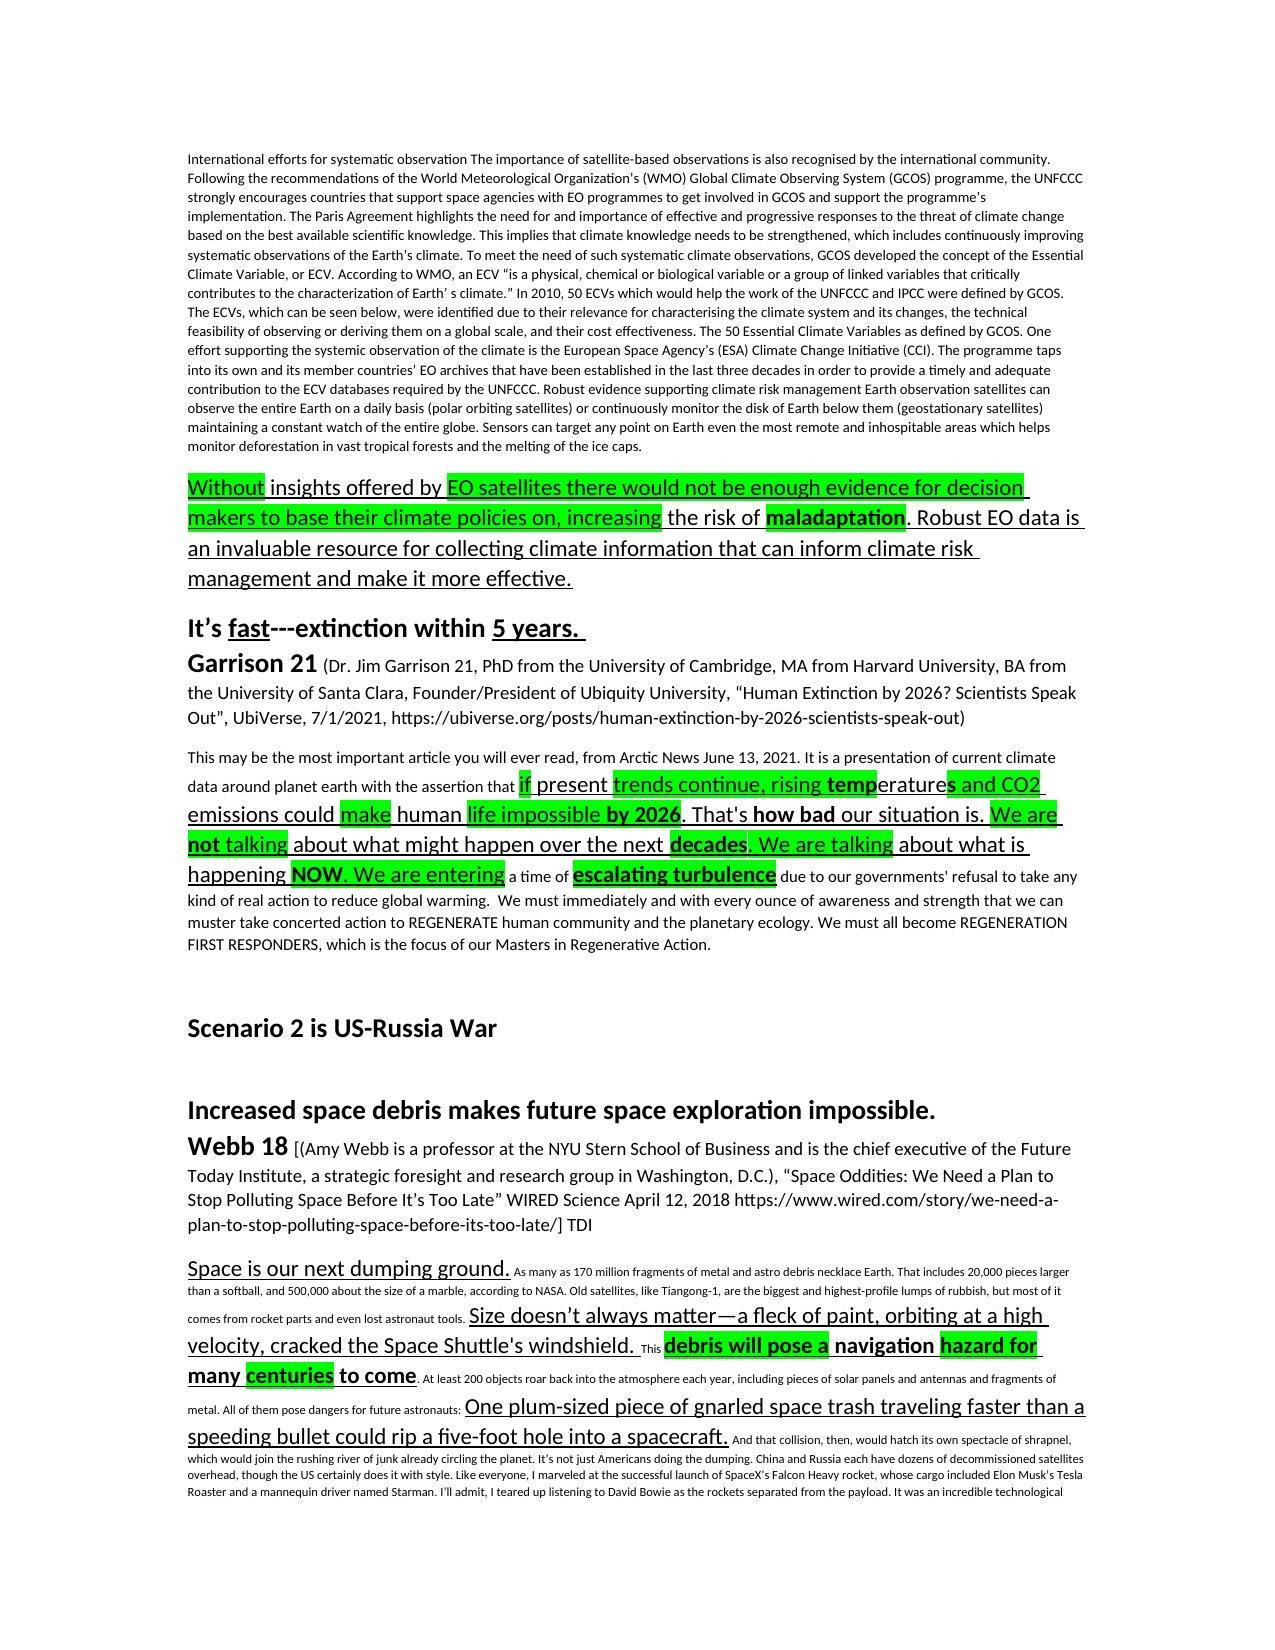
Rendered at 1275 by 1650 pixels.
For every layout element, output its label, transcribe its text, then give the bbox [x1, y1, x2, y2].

text Garrison 21 (Dr. Jim Garrison 21, PhD from the University of Cambridge, MA from Harvard University, BA from the University of Santa Clara, Founder/President of Ubiquity University, “Human Extinction by 2026? Scientists Speak Out”, UbiVerse, 7/1/2021, https://ubiverse.org/posts/human-extinction-by-2026-scientists-speak-out) [187, 646, 1087, 729]
text International efforts for systematic observation The importance of satellite-based observations is also recognised by the international community. Following the recommendations of the World Meteorological Organization’s (WMO) Global Climate Observing System (GCOS) programme, the UNFCCC strongly encourages countries that support space agencies with EO programmes to get involved in GCOS and support the programme’s implementation. The Paris Agreement highlights the need for and importance of effective and progressive responses to the threat of climate change based on the best available scientific knowledge. This implies that climate knowledge needs to be strengthened, which includes continuously improving systematic observations of the Earth’s climate. To meet the need of such systematic climate observations, GCOS developed the concept of the Essential Climate Variable, or ECV. According to WMO, an ECV “is a physical, chemical or biological variable or a group of linked variables that critically contributes to the characterization of Earth’ s climate.” In 2010, 50 ECVs which would help the work of the UNFCCC and IPCC were defined by GCOS. The ECVs, which can be seen below, were identified due to their relevance for characterising the climate system and its changes, the technical feasibility of observing or deriving them on a global scale, and their cost effectiveness. The 50 Essential Climate Variables as defined by GCOS. One effort supporting the systemic observation of the climate is the European Space Agency’s (ESA) Climate Change Initiative (CCI). The programme taps into its own and its member countries’ EO archives that have been established in the last three decades in order to provide a timely and adequate contribution to the ECV databases required by the UNFCCC. Robust evidence supporting climate risk management Earth observation satellites can observe the entire Earth on a daily basis (polar orbiting satellites) or continuously monitor the disk of Earth below them (geostationary satellites) maintaining a constant watch of the entire globe. Sensors can target any point on Earth even the most remote and inhospitable areas which helps monitor deforestation in vast tropical forests and the melting of the ice caps. [187, 150, 1087, 455]
text This may be the most important article you will ever read, from Arctic News June 13, 2021. It is a presentation of current climate data around planet earth with the assertion that if present trends continue, rising temperatures and CO2 emissions could make human life impossible by 2026. That's how bad our situation is. We are not talking about what might happen over the next decades. We are talking about what is happening NOW. We are entering a time of escalating turbulence due to our governments' refusal to take any kind of real action to reduce global warming. We must immediately and with every ounce of awareness and strength that we can muster take concerted action to REGENERATE human community and the planetary ecology. We must all become REGENERATION FIRST RESPONDERS, which is the focus of our Masters in Regenerative Action. [187, 747, 1087, 954]
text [187, 1254, 1087, 1499]
subtitle It’s fast---extinction within 5 years. [187, 611, 1087, 644]
text Webb 18 [(Amy Webb is a professor at the NYU Stern School of Business and is the chief executive of the Future Today Institute, a strategic foresight and research group in Washington, D.C.), “Space Oddities: We Need a Plan to Stop Polluting Space Before It’s Too Late” WIRED Science April 12, 2018 https://www.wired.com/story/we-need-a-plan-to-stop-polluting-space-before-its-too-late/] TDI [187, 1129, 1087, 1236]
subtitle Scenario 2 is US-Russia War [187, 1011, 1087, 1044]
subtitle Increased space debris makes future space exploration impossible. [187, 1093, 1087, 1126]
text Without insights offered by EO satellites there would not be enough evidence for decision makers to base their climate policies on, increasing the risk of maladaptation. Robust EO data is an invaluable resource for collecting climate information that can inform climate risk management and make it more effective. [187, 473, 1087, 592]
